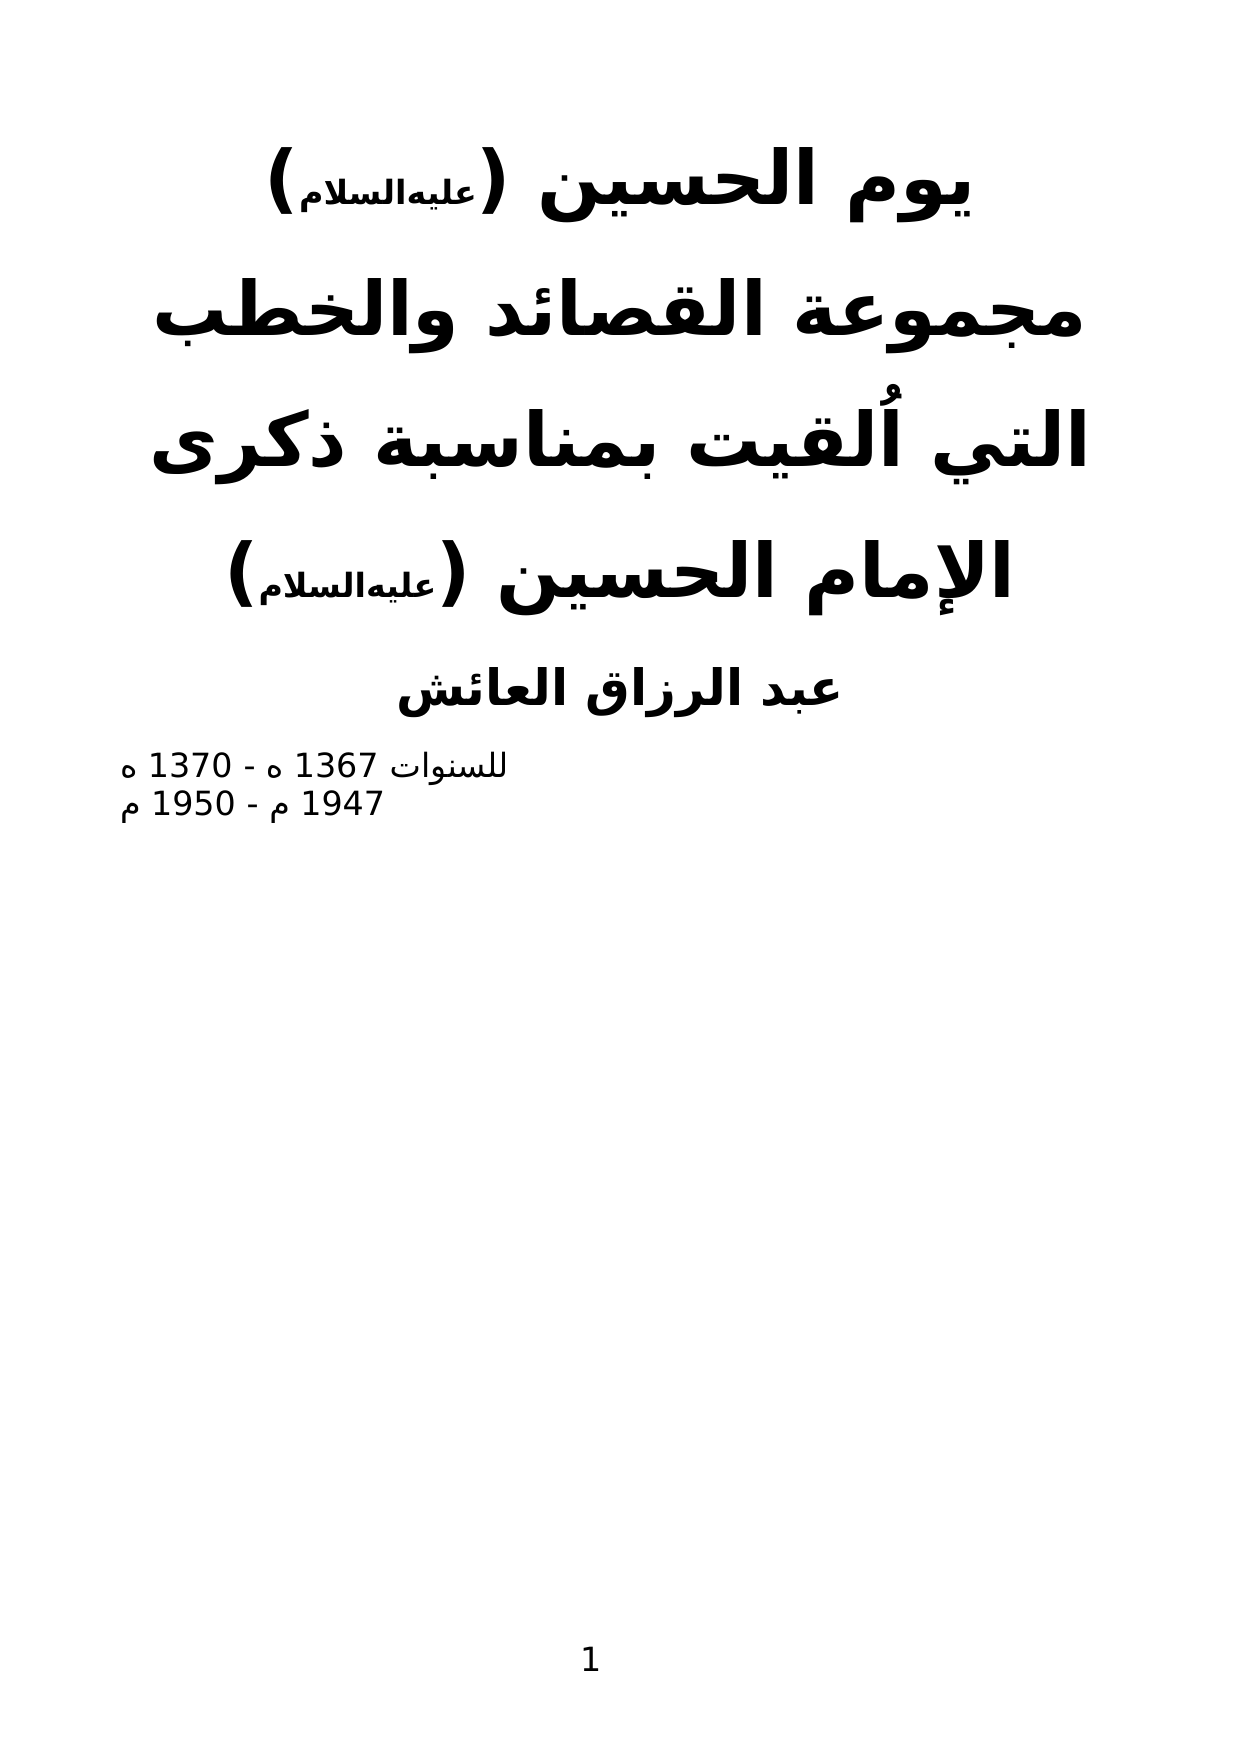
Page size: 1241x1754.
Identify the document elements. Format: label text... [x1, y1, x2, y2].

text يوم الحسين (عليه‌السلام) [120, 135, 1120, 222]
text مجموعة القصائد والخطب التي اُلقيت بمناسبة ذكرى الإمام الحسين (عليه‌السلام) [120, 266, 1120, 615]
text عبد الرزاق العائش [120, 659, 1120, 717]
text 1947 م - 1950 م [120, 785, 1120, 824]
text للسنوات 1367 ه - 1370 ه [120, 746, 1120, 785]
